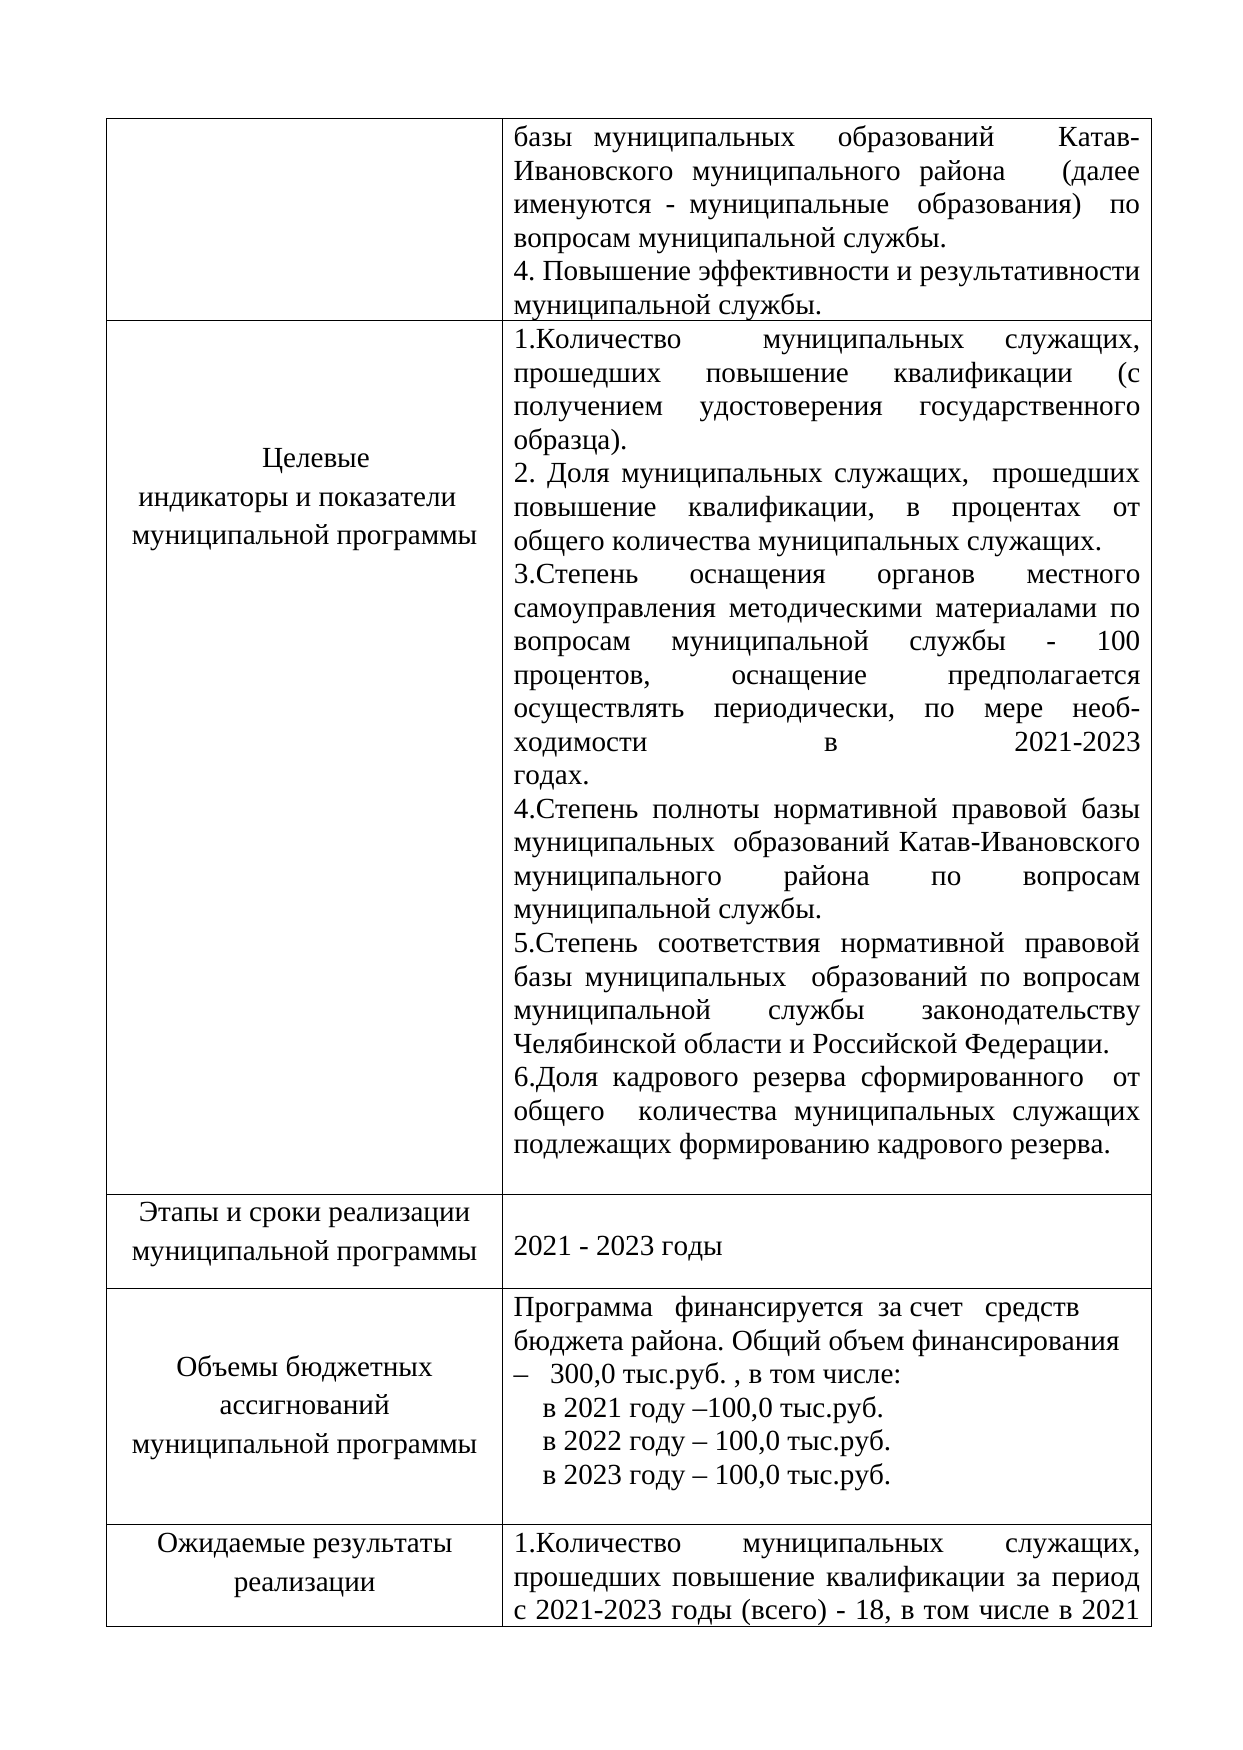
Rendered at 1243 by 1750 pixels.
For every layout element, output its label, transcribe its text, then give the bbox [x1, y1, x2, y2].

table_cell Этапы и сроки реализации муниципальной программы [107, 1195, 502, 1288]
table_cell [107, 119, 502, 320]
table_cell 1.Количество муниципальных служащих, прошедших повышение квалификации (с получением удостоверения государственного образца). 2. Доля муниципальных служащих, прошедших повышение квалификации, в процентах от общего количества муниципальных служащих. 3.Степень оснащения органов местного самоуправления методическими материалами по вопросам муниципальной службы - 100 процентов, оснащение предполагается осуществлять периодически, по мере необ-ходимости в 2021-2023 годах. 4.Степень полноты нормативной правовой базы муниципальных образований Катав-Ивановского муниципального района по вопросам муниципальной службы. 5.Степень соответствия нормативной правовой базы муниципальных образований по вопросам муниципальной службы законодательству Челябинской области и Российской Федерации. 6.Доля кадрового резерва сформированного от общего количества муниципальных служащих подлежащих формированию кадрового резерва. [503, 321, 1151, 1193]
table_cell Целевые индикаторы и показатели муниципальной программы [107, 321, 502, 1193]
table_cell Объемы бюджетных ассигнований муниципальной программы [107, 1289, 502, 1524]
table_cell 2021 - 2023 годы [503, 1195, 1151, 1288]
table_cell Программа финансируется за счет средств бюджета района. Общий объем финансирования – 300,0 тыс.руб. , в том числе: в 2021 году –100,0 тыс.руб. в 2022 году – 100,0 тыс.руб. в 2023 году – 100,0 тыс.руб. [503, 1289, 1151, 1524]
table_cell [503, 1525, 1151, 1626]
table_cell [503, 119, 1151, 320]
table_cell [107, 1525, 502, 1626]
